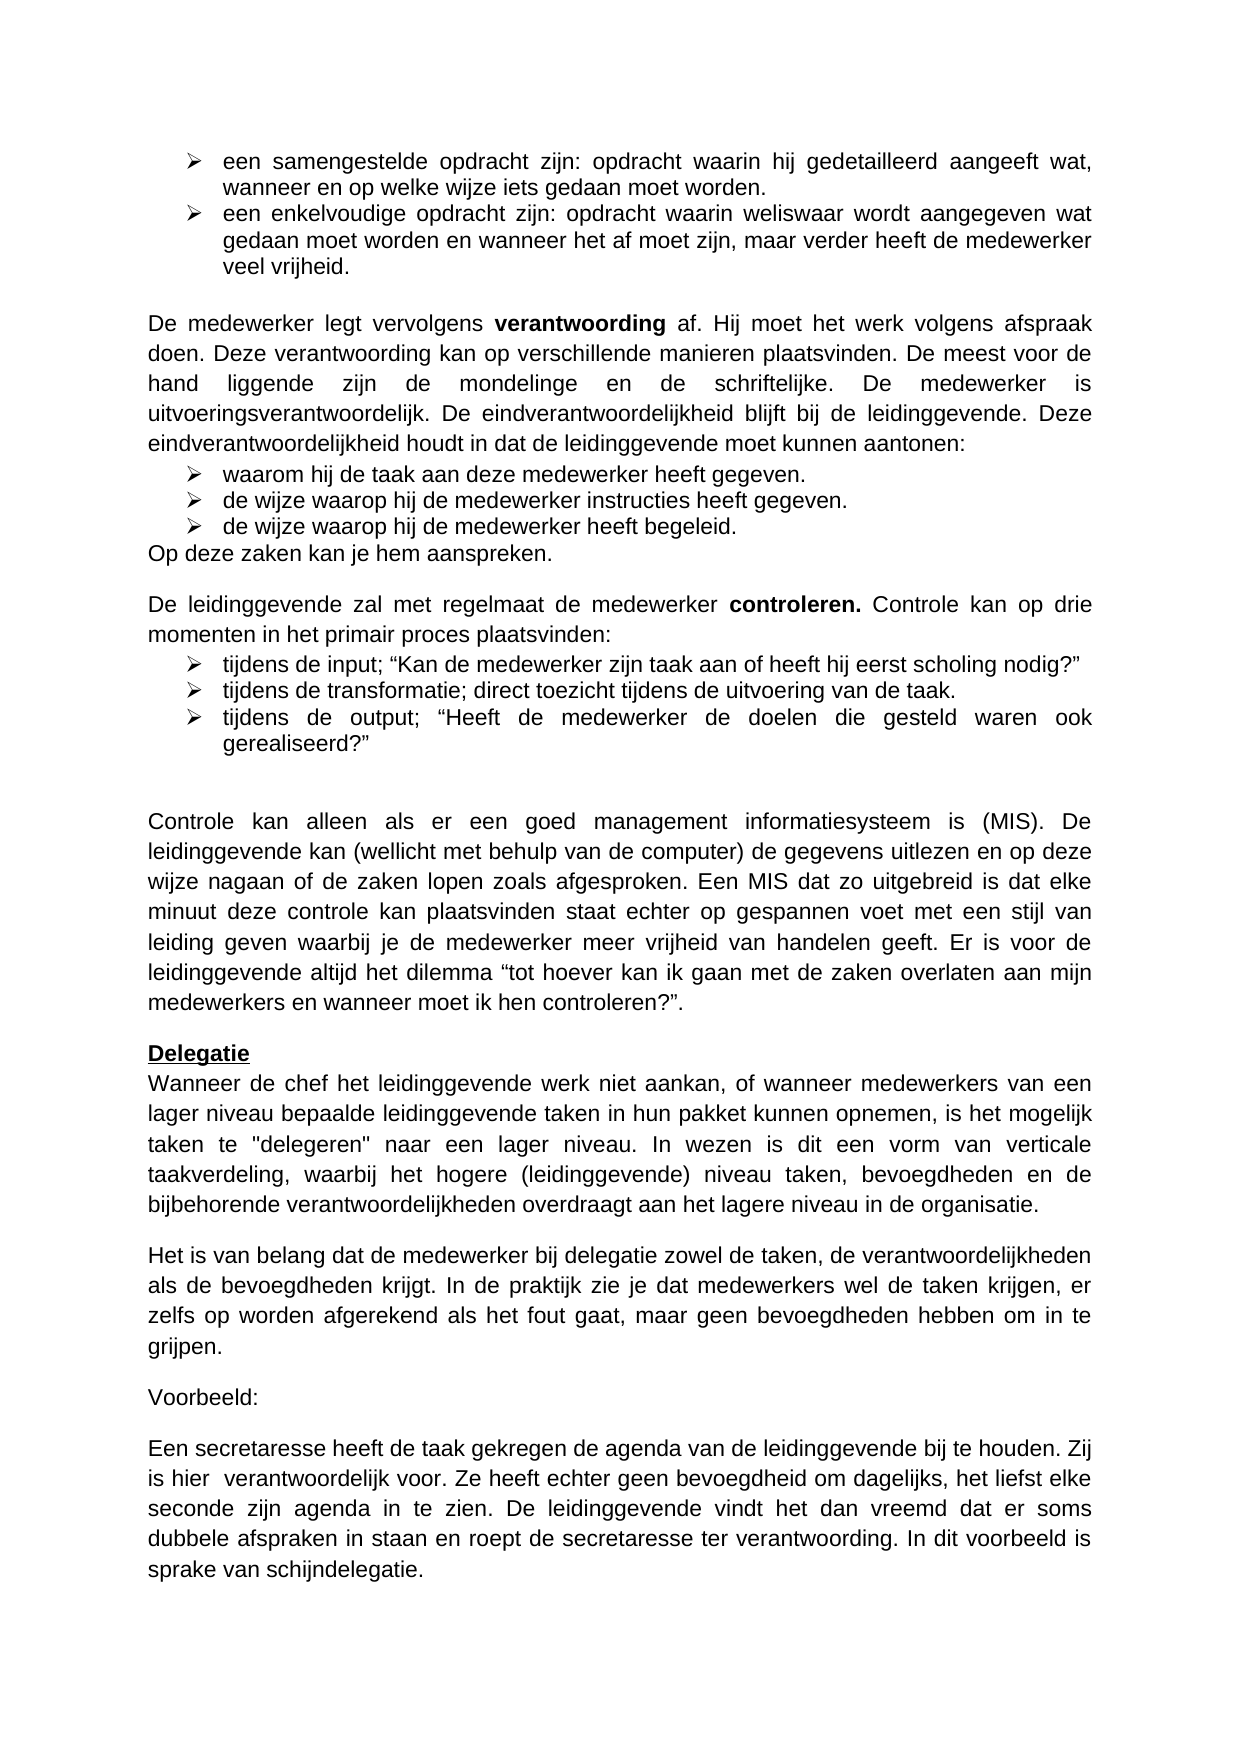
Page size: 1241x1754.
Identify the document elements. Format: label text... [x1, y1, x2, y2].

list een enkelvoudige opdracht zijn: opdracht waarin weliswaar wordt aangegeven wat gedaan moet worden en wanneer het af moet zijn, maar verder heeft de medewerker veel vrijheid. [185, 200, 1093, 279]
text Het is van belang dat de medewerker bij delegatie zowel de taken, de verantwoordelijkheden als de bevoegdheden krijgt. In de praktijk zie je dat medewerkers wel de taken krijgen, er zelfs op worden afgerekend als het fout gaat, maar geen bevoegdheden hebben om in te grijpen. [148, 1242, 1093, 1359]
list de wijze waarop hij de medewerker instructies heeft gegeven. [185, 487, 1093, 513]
text De leidinggevende zal met regelmaat de medewerker controleren. Controle kan op drie momenten in het primair proces plaatsvinden: [148, 591, 1093, 647]
list een samengestelde opdracht zijn: opdracht waarin hij gedetailleerd aangeeft wat, wanneer en op welke wijze iets gedaan moet worden. [185, 148, 1093, 200]
text Delegatie [148, 1040, 1093, 1066]
text De medewerker legt vervolgens verantwoording af. Hij moet het werk volgens afspraak doen. Deze verantwoording kan op verschillende manieren plaatsvinden. De meest voor de hand liggende zijn de mondelinge en de schriftelijke. De medewerker is uitvoeringsverantwoordelijk. De eindverantwoordelijkheid blijft bij de leidinggevende. Deze eindverantwoordelijkheid houdt in dat de leidinggevende moet kunnen aantonen: [148, 309, 1093, 457]
list waarom hij de taak aan deze medewerker heeft gegeven. [185, 461, 1093, 487]
list de wijze waarop hij de medewerker heeft begeleid. [185, 513, 1093, 540]
text Wanneer de chef het leidinggevende werk niet aankan, of wanneer medewerkers van een lager niveau bepaalde leidinggevende taken in hun pakket kunnen opnemen, is het mogelijk taken te "delegeren" naar een lager niveau. In wezen is dit een vorm van verticale taakverdeling, waarbij het hogere (leidinggevende) niveau taken, bevoegdheden en de bijbehorende verantwoordelijkheden overdraagt aan het lagere niveau in de organisatie. [148, 1070, 1093, 1217]
text Controle kan alleen als er een goed management informatiesysteem is (MIS). De leidinggevende kan (wellicht met behulp van de computer) de gegevens uitlezen en op deze wijze nagaan of de zaken lopen zoals afgesproken. Een MIS dat zo uitgebreid is dat elke minuut deze controle kan plaatsvinden staat echter op gespannen voet met een stijl van leiding geven waarbij je de medewerker meer vrijheid van handelen geeft. Er is voor de leidinggevende altijd het dilemma “tot hoever kan ik gaan met de zaken overlaten aan mijn medewerkers en wanneer moet ik hen controleren?”. [148, 808, 1093, 1015]
text Op deze zaken kan je hem aanspreken. [148, 540, 1093, 566]
list tijdens de transformatie; direct toezicht tijdens de uitvoering van de taak. [185, 677, 1093, 704]
list tijdens de output; “Heeft de medewerker de doelen die gesteld waren ook gerealiseerd?” [185, 704, 1093, 757]
text Een secretaresse heeft de taak gekregen de agenda van de leidinggevende bij te houden. Zij is hier verantwoordelijk voor. Ze heeft echter geen bevoegdheid om dagelijks, het liefst elke seconde zijn agenda in te zien. De leidinggevende vindt het dan vreemd dat er soms dubbele afspraken in staan en roept de secretaresse ter verantwoording. In dit voorbeeld is sprake van schijndelegatie. [148, 1435, 1093, 1582]
list tijdens de input; “Kan de medewerker zijn taak aan of heeft hij eerst scholing nodig?” [185, 651, 1093, 677]
text Voorbeeld: [148, 1384, 1093, 1410]
